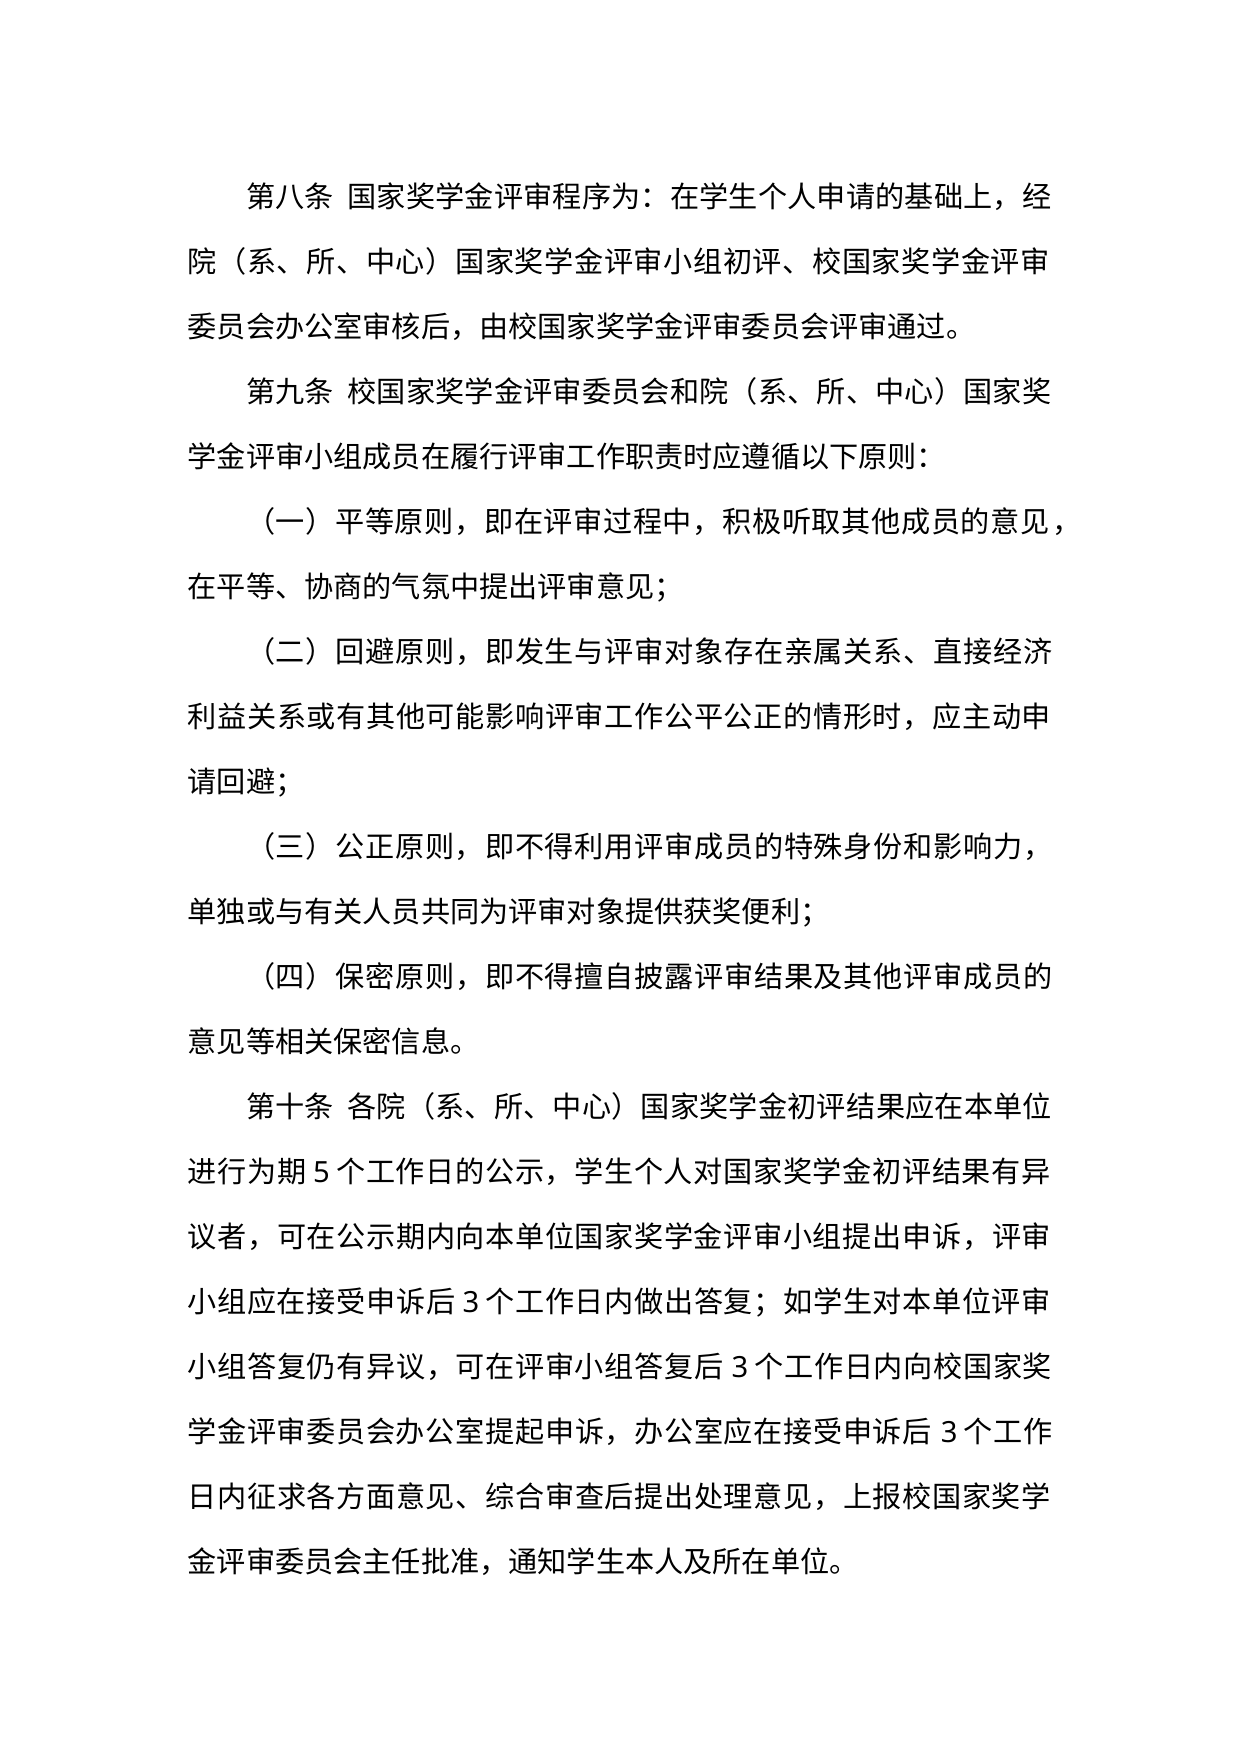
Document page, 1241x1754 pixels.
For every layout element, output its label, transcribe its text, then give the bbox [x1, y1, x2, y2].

text （一）平等原则，即在评审过程中，积极听取其他成员的意见，在平等、协商的气氛中提出评审意见； [187, 487, 1053, 617]
text 第九条 校国家奖学金评审委员会和院（系、所、中心）国家奖学金评审小组成员在履行评审工作职责时应遵循以下原则： [187, 357, 1053, 487]
text 第十条 各院（系、所、中心）国家奖学金初评结果应在本单位进行为期5个工作日的公示，学生个人对国家奖学金初评结果有异议者，可在公示期内向本单位国家奖学金评审小组提出申诉，评审小组应在接受申诉后3个工作日内做出答复；如学生对本单位评审小组答复仍有异议，可在评审小组答复后3个工作日内向校国家奖学金评审委员会办公室提起申诉，办公室应在接受申诉后3个工作日内征求各方面意见、综合审查后提出处理意见，上报校国家奖学金评审委员会主任批准，通知学生本人及所在单位。 [187, 1072, 1053, 1592]
text （二）回避原则，即发生与评审对象存在亲属关系、直接经济利益关系或有其他可能影响评审工作公平公正的情形时，应主动申请回避； [187, 617, 1053, 812]
text 第八条 国家奖学金评审程序为：在学生个人申请的基础上，经院（系、所、中心）国家奖学金评审小组初评、校国家奖学金评审委员会办公室审核后，由校国家奖学金评审委员会评审通过。 [187, 162, 1053, 357]
text （四）保密原则，即不得擅自披露评审结果及其他评审成员的意见等相关保密信息。 [187, 942, 1053, 1072]
text （三）公正原则，即不得利用评审成员的特殊身份和影响力，单独或与有关人员共同为评审对象提供获奖便利； [187, 812, 1053, 942]
